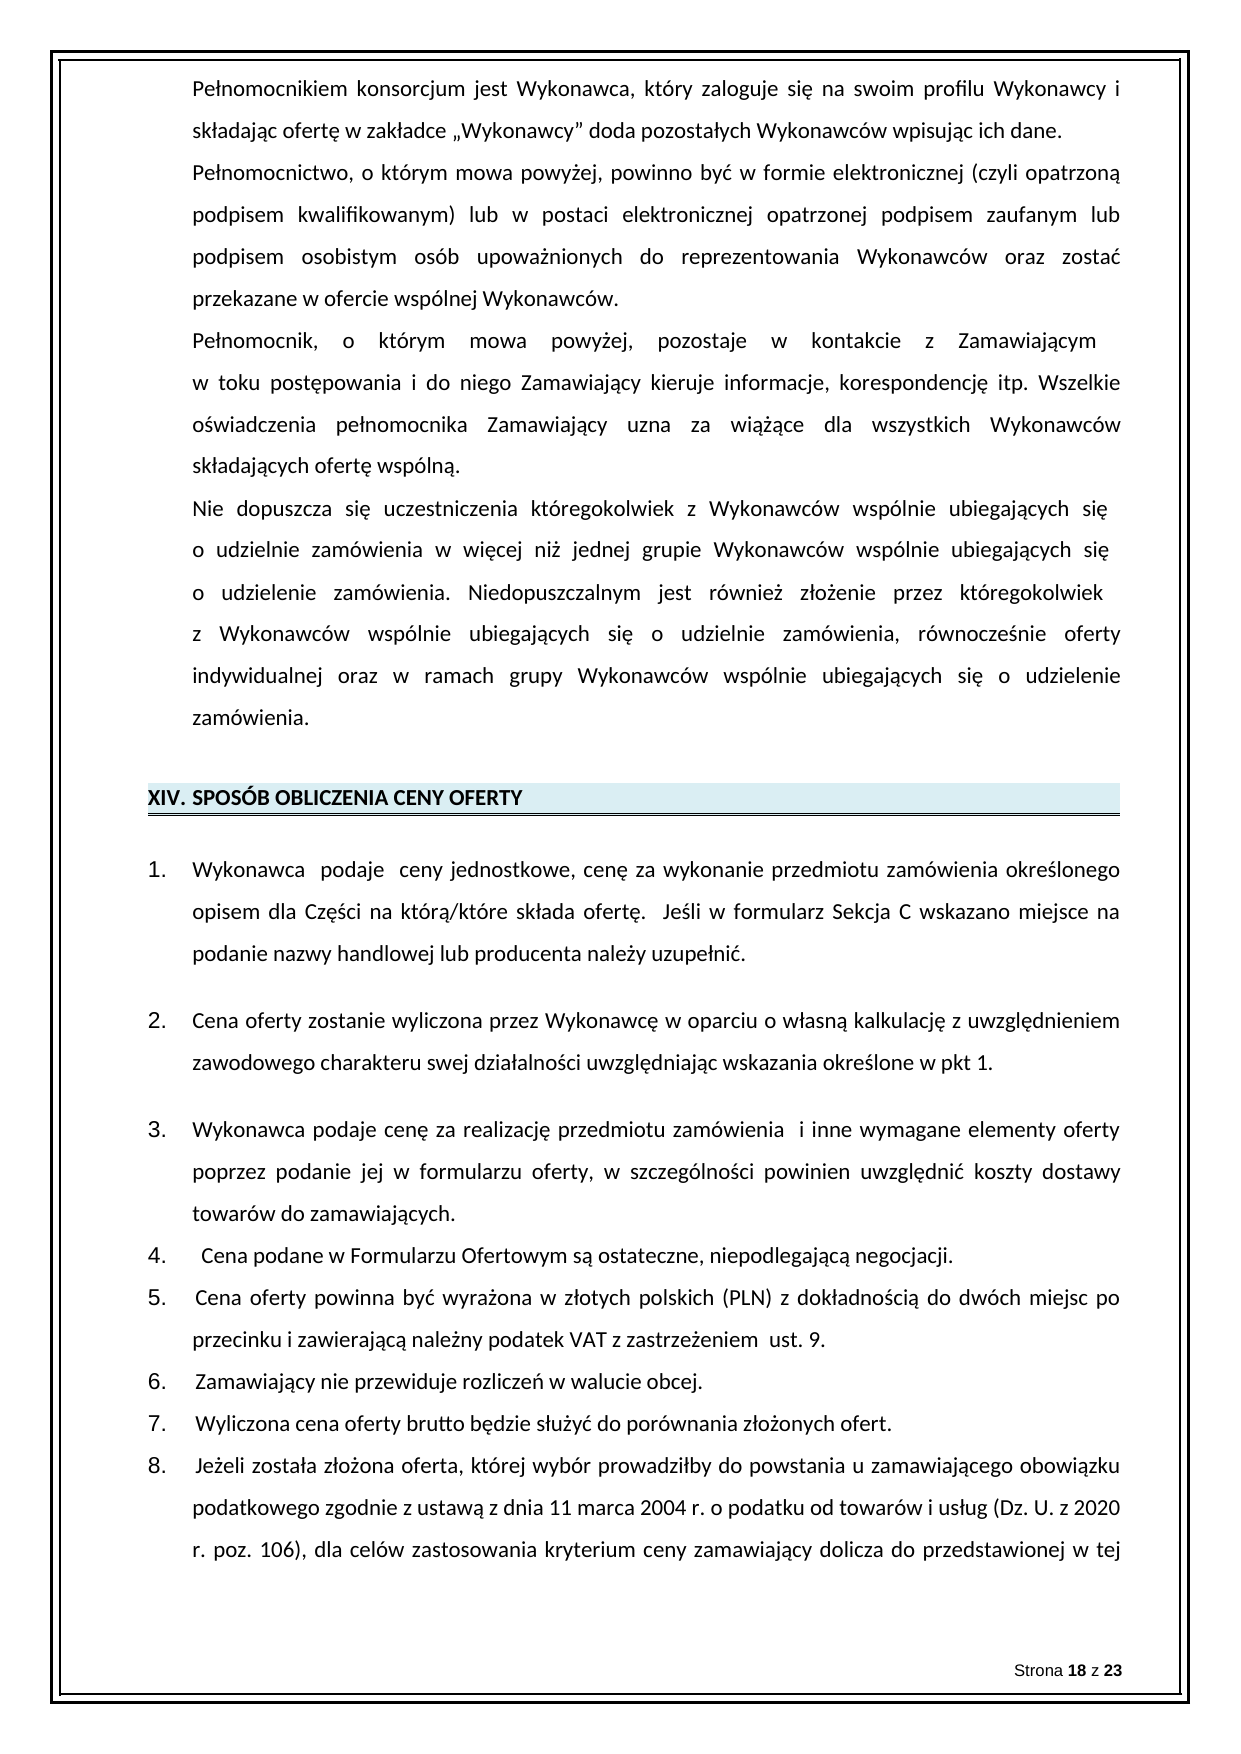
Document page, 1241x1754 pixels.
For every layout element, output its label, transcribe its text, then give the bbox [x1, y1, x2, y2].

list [148, 74, 1122, 144]
list Cena oferty powinna być wyrażona w złotych polskich (PLN) z dokładnością do dwóch miejsc po przecinku i zawierającą należny podatek VAT z zastrzeżeniem ust. 9. [148, 1283, 1122, 1353]
list Cena oferty zostanie wyliczona przez Wykonawcę w oparciu o własną kalkulację z uwzględnieniem zawodowego charakteru swej działalności uwzględniając wskazania określone w pkt 1. [148, 1006, 1122, 1076]
list Wyliczona cena oferty brutto będzie służyć do porównania złożonych ofert. [148, 1409, 1122, 1437]
list Wykonawca podaje cenę za realizację przedmiotu zamówienia i inne wymagane elementy oferty poprzez podanie jej w formularzu oferty, w szczególności powinien uwzględnić koszty dostawy towarów do zamawiających. [148, 1115, 1122, 1227]
text Pełnomocnictwo, o którym mowa powyżej, powinno być w formie elektronicznej (czyli opatrzoną podpisem kwalifikowanym) lub w postaci elektronicznej opatrzonej podpisem zaufanym lub podpisem osobistym osób upoważnionych do reprezentowania Wykonawców oraz zostać przekazane w ofercie wspólnej Wykonawców. [192, 158, 1122, 312]
list Cena podane w Formularzu Ofertowym są ostateczne, niepodlegającą negocjacji. [148, 1241, 1122, 1269]
list Zamawiający nie przewiduje rozliczeń w walucie obcej. [148, 1367, 1122, 1395]
list SPOSÓB OBLICZENIA CENY OFERTY [148, 783, 1120, 813]
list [148, 1451, 1122, 1563]
text Pełnomocnik, o którym mowa powyżej, pozostaje w kontakcie z Zamawiającym w toku postępowania i do niego Zamawiający kieruje informacje, korespondencję itp. Wszelkie oświadczenia pełnomocnika Zamawiający uzna za wiążące dla wszystkich Wykonawców składających ofertę wspólną. [192, 326, 1122, 480]
list Wykonawca podaje ceny jednostkowe, cenę za wykonanie przedmiotu zamówienia określonego opisem dla Części na którą/które składa ofertę. Jeśli w formularz Sekcja C wskazano miejsce na podanie nazwy handlowej lub producenta należy uzupełnić. [148, 855, 1122, 967]
text Nie dopuszcza się uczestniczenia któregokolwiek z Wykonawców wspólnie ubiegających się o udzielnie zamówienia w więcej niż jednej grupie Wykonawców wspólnie ubiegających się o udzielenie zamówienia. Niedopuszczalnym jest również złożenie przez któregokolwiek z Wykonawców wspólnie ubiegających się o udzielnie zamówienia, równocześnie oferty indywidualnej oraz w ramach grupy Wykonawców wspólnie ubiegających się o udzielenie zamówienia. [192, 494, 1122, 732]
